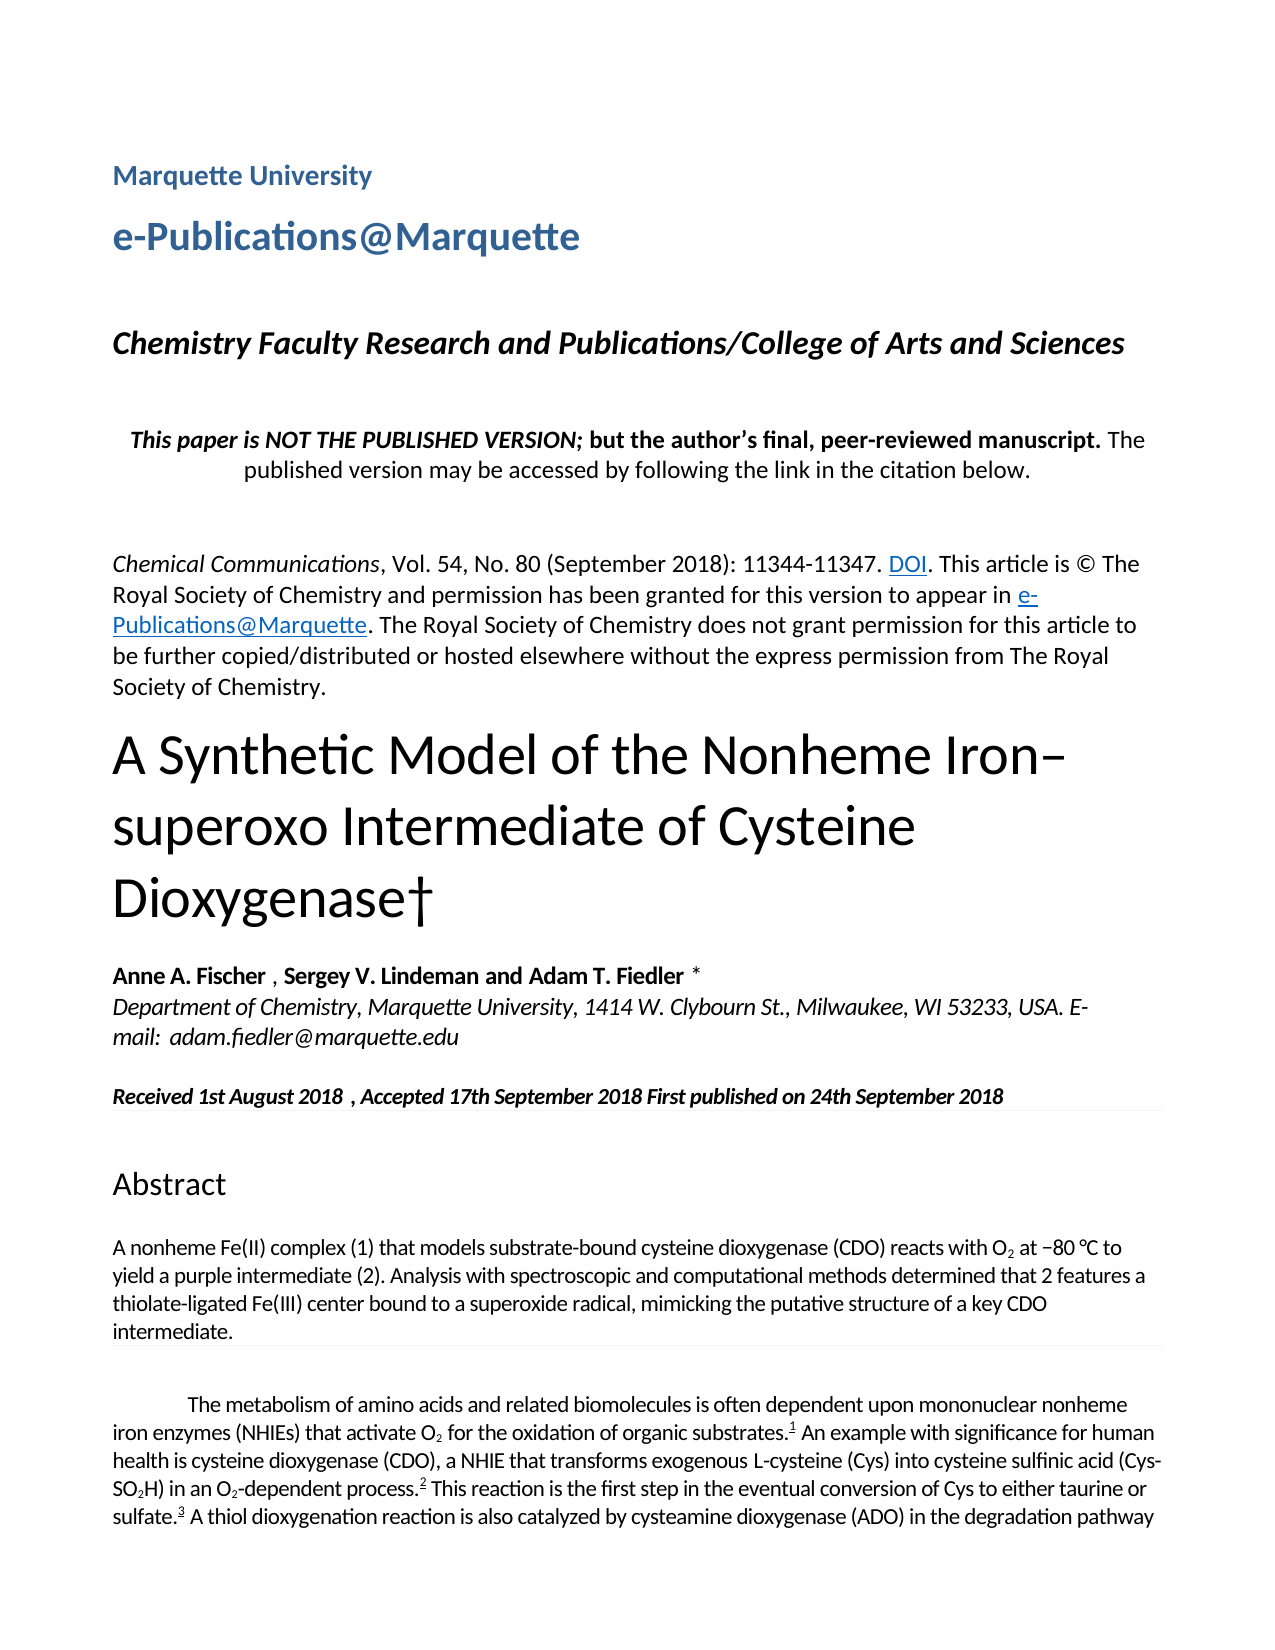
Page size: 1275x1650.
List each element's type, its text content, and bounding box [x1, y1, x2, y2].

text This paper is NOT THE PUBLISHED VERSION; but the author’s final, peer-reviewed manuscript. The published version may be accessed by following the link in the citation below. [112, 424, 1162, 485]
text Marquette University [112, 157, 1162, 193]
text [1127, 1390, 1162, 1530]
subtitle Abstract [112, 1163, 1162, 1204]
title A Synthetic Model of the Nonheme Iron–superoxo Intermediate of Cysteine Dioxygenase† [112, 718, 1162, 932]
text e-Publications@Marquette [112, 209, 1162, 260]
text Received 1st August 2018 , Accepted 17th September 2018 First published on 24th September 2018 [112, 1082, 1162, 1110]
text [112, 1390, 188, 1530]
text A nonheme Fe(II) complex (1) that models substrate-bound cysteine dioxygenase (CDO) reacts with O2 at −80 °C to yield a purple intermediate (2). Analysis with spectroscopic and computational methods determined that 2 features a thiolate-ligated Fe(III) center bound to a superoxide radical, mimicking the putative structure of a key CDO intermediate. [112, 1233, 1162, 1345]
text Anne A. Fischer , Sergey V. Lindeman and Adam T. Fiedler * Department of Chemistry, Marquette University, 1414 W. Clybourn St., Milwaukee, WI 53233, USA. E-mail: adam.fiedler@marquette.edu [112, 960, 1162, 1052]
text Chemical Communications, Vol. 54, No. 80 (September 2018): 11344-11347. DOI. This article is © The Royal Society of Chemistry and permission has been granted for this version to appear in e-Publications@Marquette. The Royal Society of Chemistry does not grant permission for this article to be further copied/distributed or hosted elsewhere without the express permission from The Royal Society of Chemistry. [112, 549, 1162, 701]
text Chemistry Faculty Research and Publications/College of Arts and Sciences [112, 322, 1162, 362]
